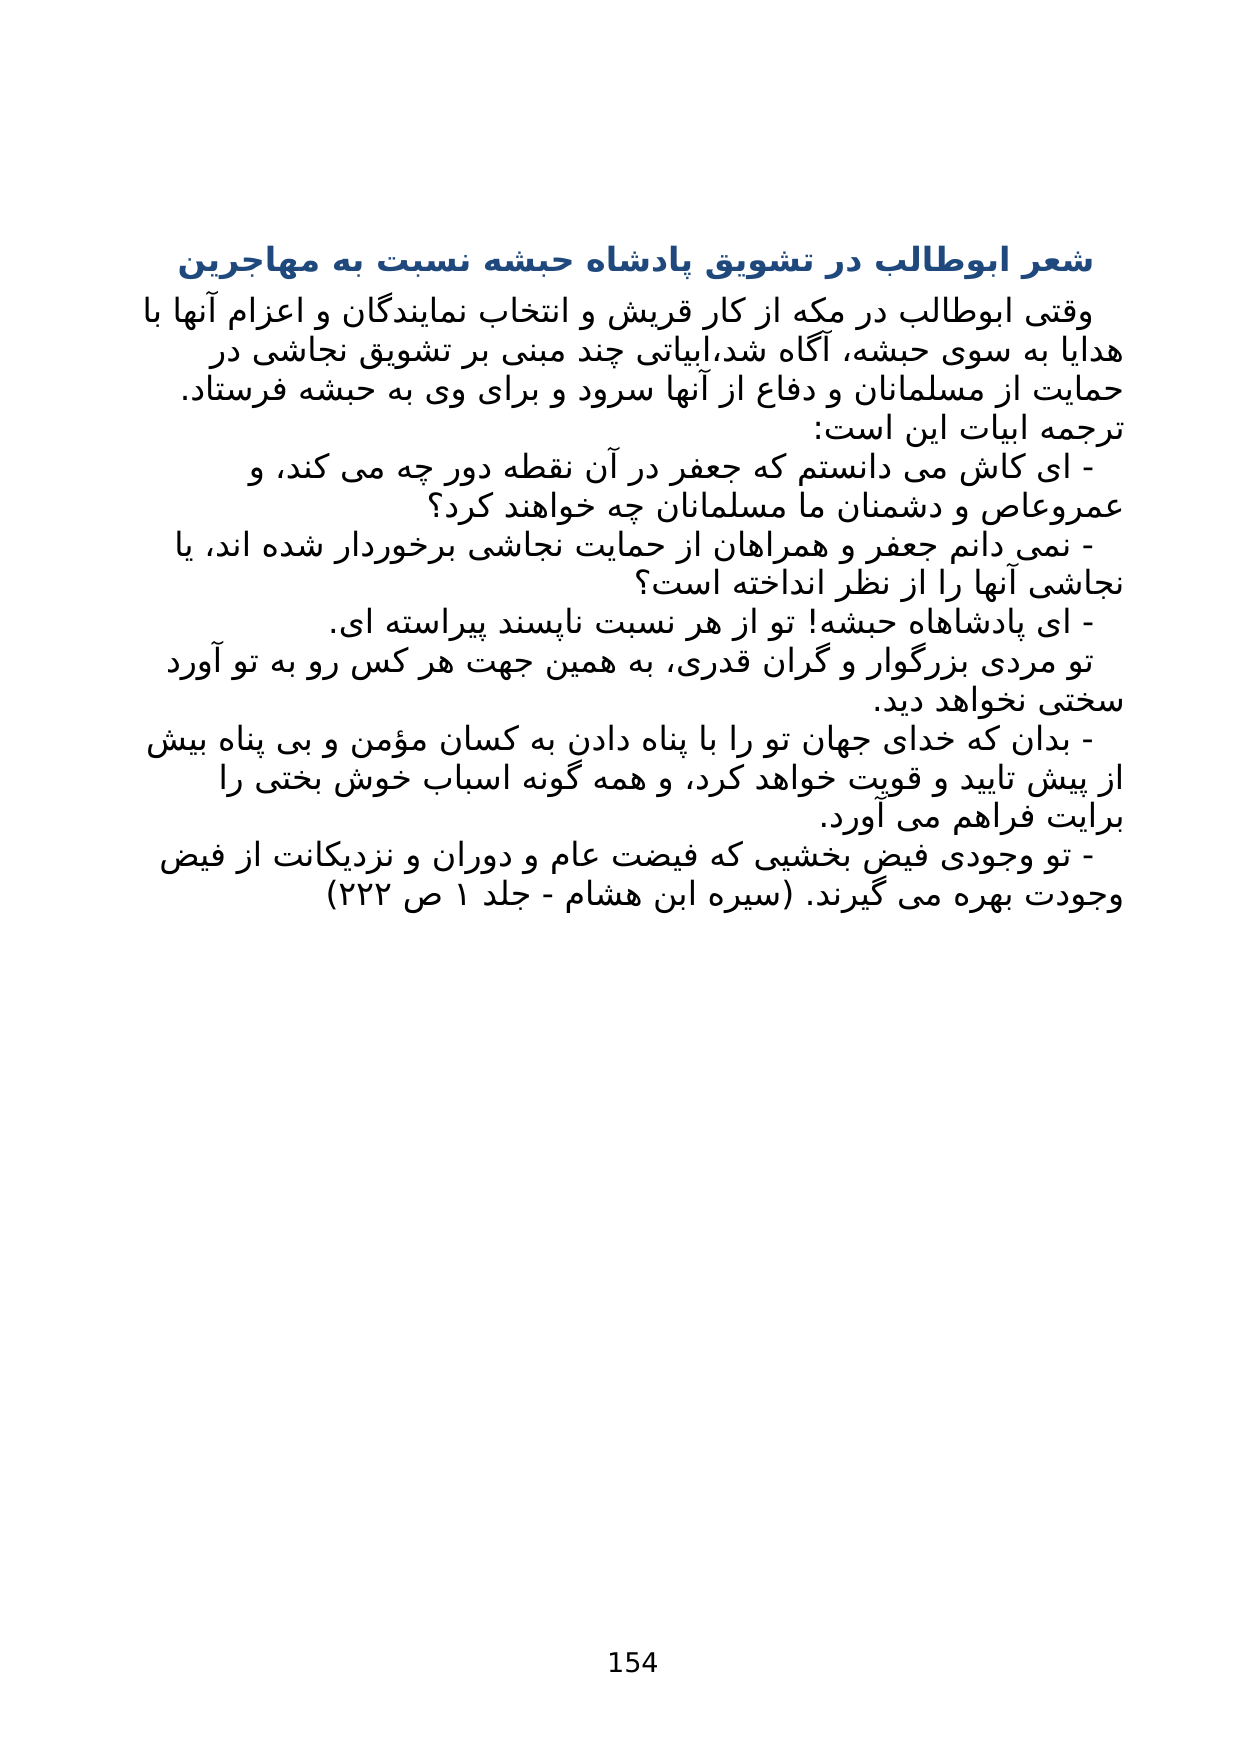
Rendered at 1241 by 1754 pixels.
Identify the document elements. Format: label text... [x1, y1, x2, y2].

text - بدان كه خدای جهان تو را با پناه دادن به كسان مؤمن و بی پناه بيش از پيش تاييد و قويت خواهد كرد، و همه گونه اسباب خوش بختی را برايت فراهم می آورد. [141, 719, 1125, 836]
text - نمی دانم جعفر و همراهان از حمايت نجاشی برخوردار شده اند، يا نجاشی آنها را از نظر انداخته است؟ [141, 525, 1125, 603]
text - ای كاش می دانستم كه جعفر در آن نقطه دور چه می كند، و عمروعاص و دشمنان ما مسلمانان چه خواهند كرد؟ [141, 447, 1125, 525]
text - تو وجودی فيض بخشيی كه فيضت عام و دوران و نزديكانت از فيض وجودت بهره می گيرند. (سيره ابن هشام - جلد ١ ص ٢٢٢) [141, 836, 1125, 913]
text وقتی ابوطالب در مكه از كار قريش و انتخاب نمايندگان و اعزام آنها با هدايا به سوی حبشه، آگاه شد،ابياتی چند مبنی بر تشويق نجاشی در حمايت از مسلمانان و دفاع از آنها سرود و برای وی به حبشه فرستاد. ترجمه ابيات اين است: [141, 292, 1125, 447]
subtitle شعر ابوطالب در تشويق پادشاه حبشه نسبت به مهاجرين [141, 241, 1125, 279]
text - ای پادشاهاه حبشه! تو از هر نسبت ناپسند پيراسته ای. [141, 603, 1125, 642]
text تو مردی بزرگوار و گران قدری، به همين جهت هر كس رو به تو آورد سختی نخواهد ديد. [141, 642, 1125, 719]
